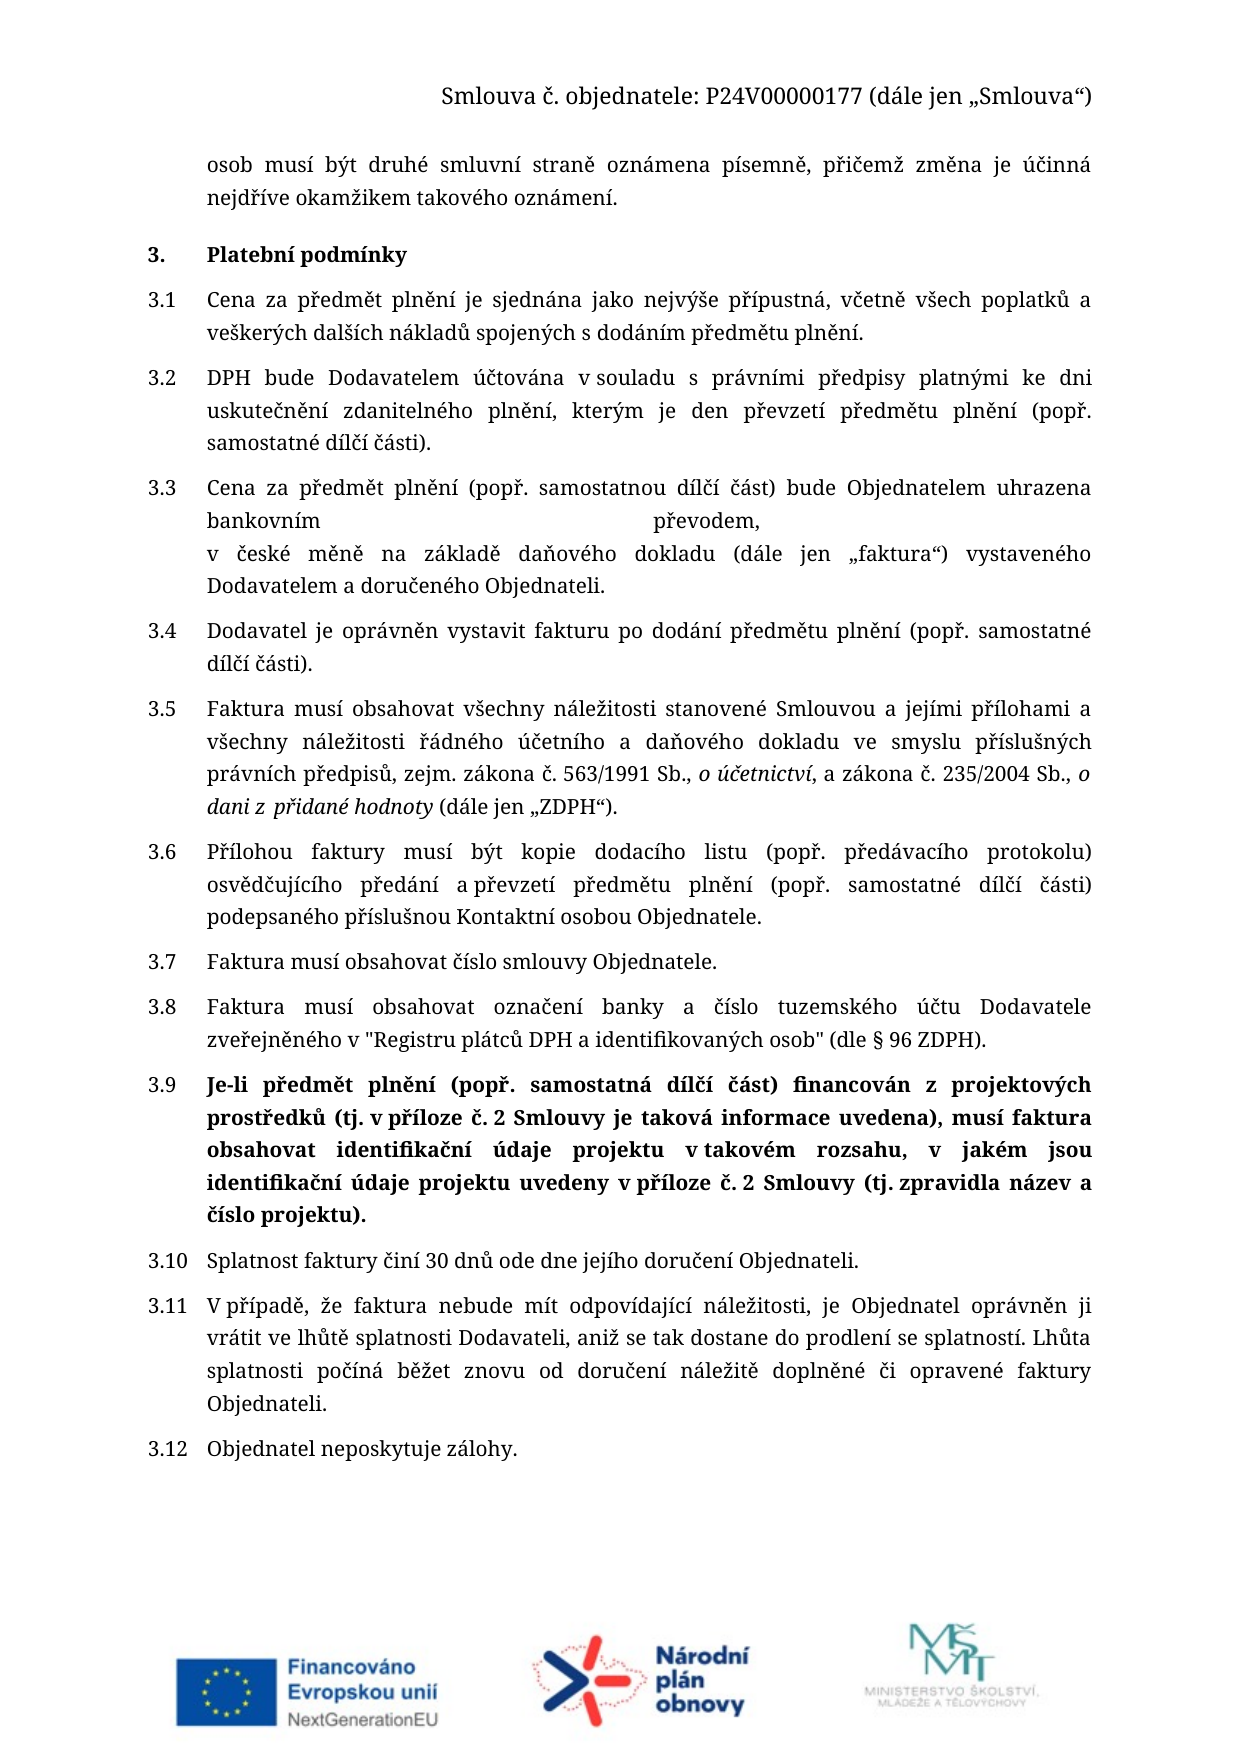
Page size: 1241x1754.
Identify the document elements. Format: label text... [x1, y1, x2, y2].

list Splatnost faktury činí 30 dnů ode dne jejího doručení Objednateli. [148, 1246, 1093, 1274]
list Cena za předmět plnění je sjednána jako nejvýše přípustná, včetně všech poplatků a veškerých dalších nákladů spojených s dodáním předmětu plnění. [148, 286, 1093, 347]
list Cena za předmět plnění (popř. samostatnou dílčí část) bude Objednatelem uhrazena bankovním převodem, v české měně na základě daňového dokladu (dále jen „faktura“) vystaveného Dodavatelem a doručeného Objednateli. [148, 473, 1093, 600]
list Platební podmínky [148, 240, 1093, 269]
list V případě, že faktura nebude mít odpovídající náležitosti, je Objednatel oprávněn ji vrátit ve lhůtě splatnosti Dodavateli, aniž se tak dostane do prodlení se splatností. Lhůta splatnosti počíná běžet znovu od doručení náležitě doplněné či opravené faktury Objednateli. [148, 1291, 1093, 1417]
list Faktura musí obsahovat všechny náležitosti stanovené Smlouvou a jejími přílohami a všechny náležitosti řádného účetního a daňového dokladu ve smyslu příslušných právních předpisů, zejm. zákona č. 563/1991 Sb., o účetnictví, a zákona č. 235/2004 Sb., o dani z přidané hodnoty (dále jen „ZDPH“). [148, 694, 1093, 820]
list DPH bude Dodavatelem účtována v souladu s právními předpisy platnými ke dni uskutečnění zdanitelného plnění, kterým je den převzetí předmětu plnění (popř. samostatné dílčí části). [148, 363, 1093, 457]
list Je-li předmět plnění (popř. samostatná dílčí část) financován z projektových prostředků (tj. v příloze č. 2 Smlouvy je taková informace uvedena), musí faktura obsahovat identifikační údaje projektu v takovém rozsahu, v jakém jsou identifikační údaje projektu uvedeny v příloze č. 2 Smlouvy (tj. zpravidla název a číslo projektu). [148, 1070, 1093, 1229]
list Dodavatel je oprávněn vystavit fakturu po dodání předmětu plnění (popř. samostatné dílčí části). [148, 616, 1093, 677]
list Objednatel neposkytuje zálohy. [148, 1434, 1093, 1462]
list Faktura musí obsahovat číslo smlouvy Objednatele. [148, 947, 1093, 976]
list Faktura musí obsahovat označení banky a číslo tuzemského účtu Dodavatele zveřejněného v "Registru plátců DPH a identifikovaných osob" (dle § 96 ZDPH). [148, 992, 1093, 1053]
list Přílohou faktury musí být kopie dodacího listu (popř. předávacího protokolu) osvědčujícího předání a převzetí předmětu plnění (popř. samostatné dílčí části) podepsaného příslušnou Kontaktní osobou Objednatele. [148, 837, 1093, 931]
picture [147, 1577, 1093, 1754]
